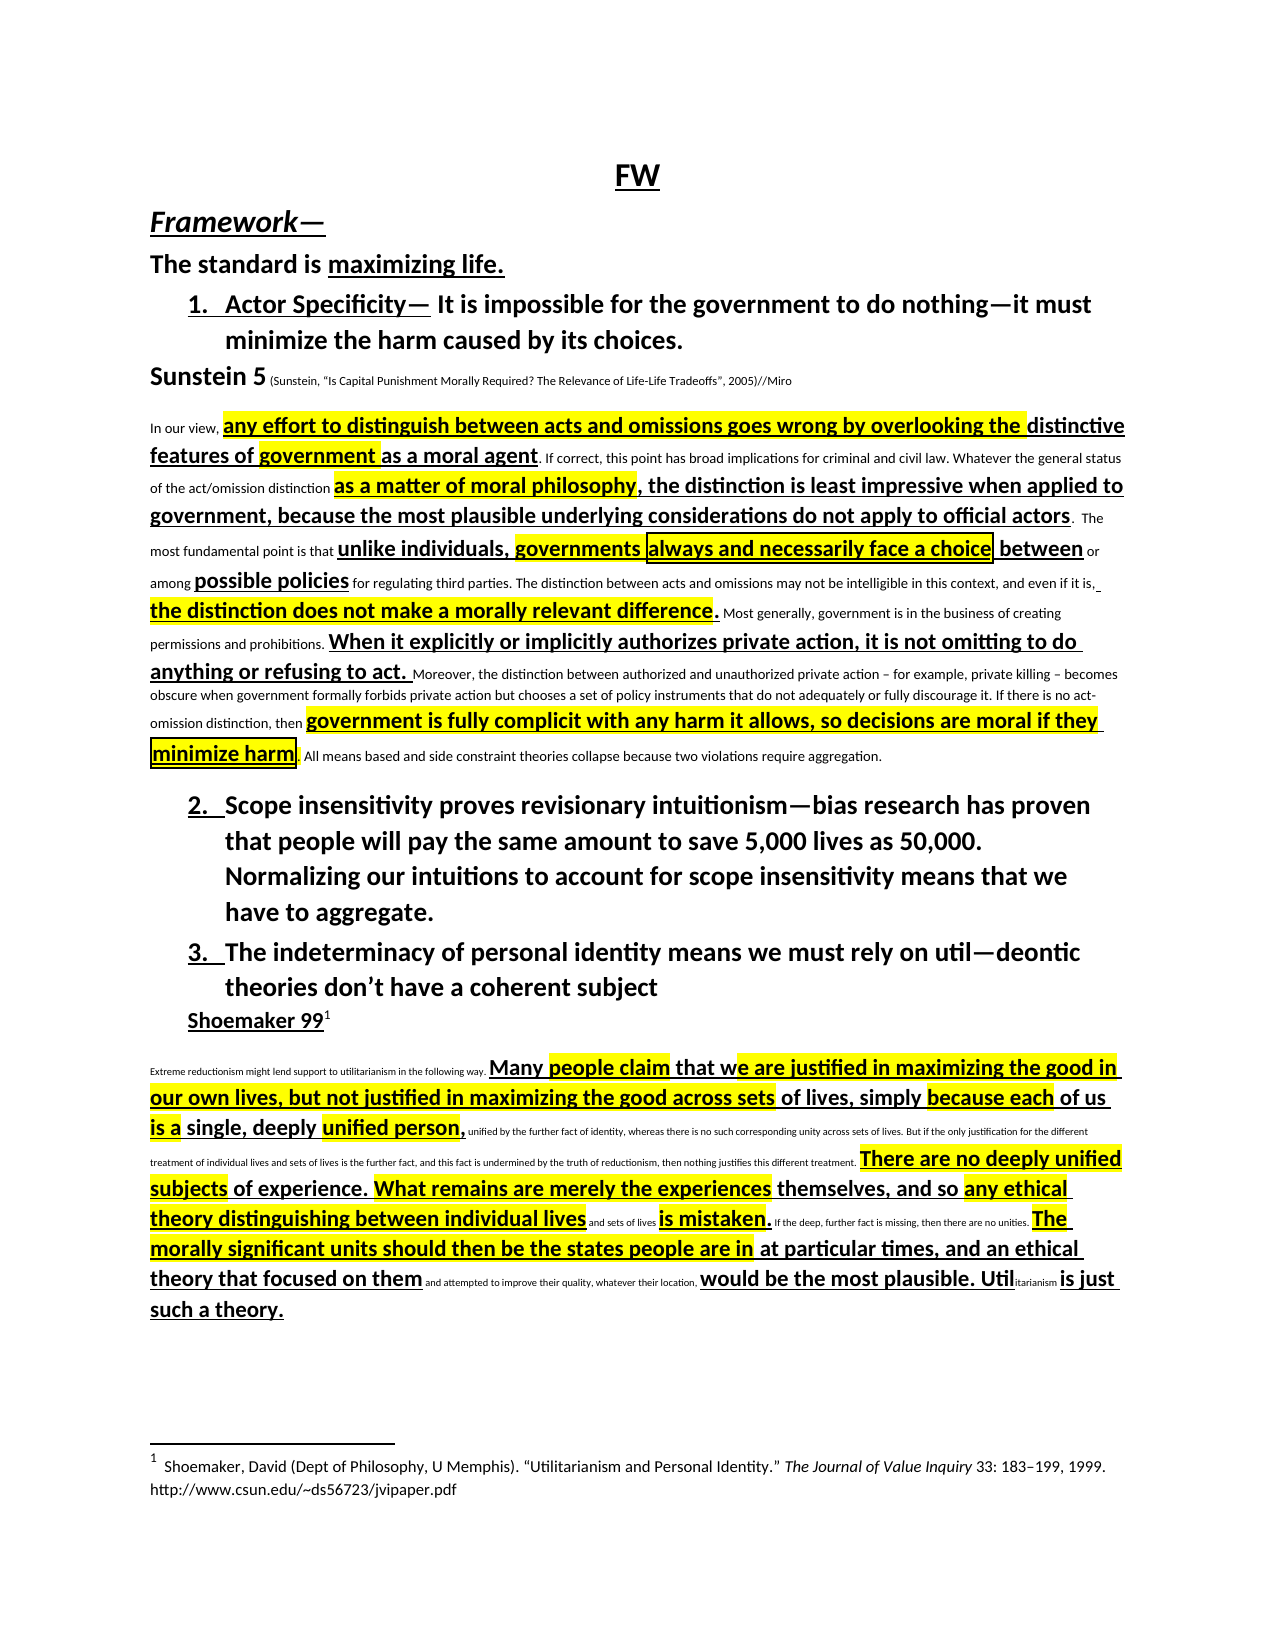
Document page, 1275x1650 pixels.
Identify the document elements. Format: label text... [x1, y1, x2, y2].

text Shoemaker 99 [187, 1006, 1125, 1034]
subtitle FW [150, 154, 1125, 195]
subtitle Framework— [150, 202, 1125, 240]
subtitle The indeterminacy of personal identity means we must rely on util—deontic theories don’t have a coherent subject [187, 935, 1125, 1004]
subtitle Scope insensitivity proves revisionary intuitionism—bias research has proven that people will pay the same amount to save 5,000 lives as 50,000. Normalizing our intuitions to account for scope insensitivity means that we have to aggregate. [187, 788, 1125, 928]
text Sunstein 5 (Sunstein, “Is Capital Punishment Morally Required? The Relevance of Life-Life Tradeoffs”, 2005)//Miro [150, 359, 1125, 392]
subtitle The standard is maximizing life. [150, 248, 1125, 281]
text Extreme reductionism might lend support to utilitarianism in the following way. Many people claim that we are justified in maximizing the good in our own lives, but not justified in maximizing the good across sets of lives, simply because each of us is a single, deeply unified person, unified by the further fact of identity, whereas there is no such corresponding unity across sets of lives. But if the only justification for the different treatment of individual lives and sets of lives is the further fact, and this fact is undermined by the truth of reductionism, then nothing justifies this different treatment. There are no deeply unified subjects of experience. What remains are merely the experiences themselves, and so any ethical theory distinguishing between individual lives and sets of lives is mistaken. If the deep, further fact is missing, then there are no unities. The morally significant units should then be the states people are in at particular times, and an ethical theory that focused on them and attempted to improve their quality, whatever their location, would be the most plausible. Utilitarianism is just such a theory. [150, 1053, 1125, 1323]
subtitle Actor Specificity— It is impossible for the government to do nothing—it must minimize the harm caused by its choices. [187, 287, 1125, 356]
text In our view, any effort to distinguish between acts and omissions goes wrong by overlooking the distinctive features of government as a moral agent. If correct, this point has broad implications for criminal and civil law. Whatever the general status of the act/omission distinction as a matter of moral philosophy, the distinction is least impressive when applied to government, because the most plausible underlying considerations do not apply to official actors. The most fundamental point is that unlike individuals, governments always and necessarily face a choice between or among possible policies for regulating third parties. The distinction between acts and omissions may not be intelligible in this context, and even if it is, the distinction does not make a morally relevant difference. Most generally, government is in the business of creating permissions and prohibitions. When it explicitly or implicitly authorizes private action, it is not omitting to do anything or refusing to act. Moreover, the distinction between authorized and unauthorized private action – for example, private killing – becomes obscure when government formally forbids private action but chooses a set of policy instruments that do not adequately or fully discourage it. If there is no act-omission distinction, then government is fully complicit with any harm it allows, so decisions are moral if they minimize harm. All means based and side constraint theories collapse because two violations require aggregation. [150, 411, 1125, 769]
